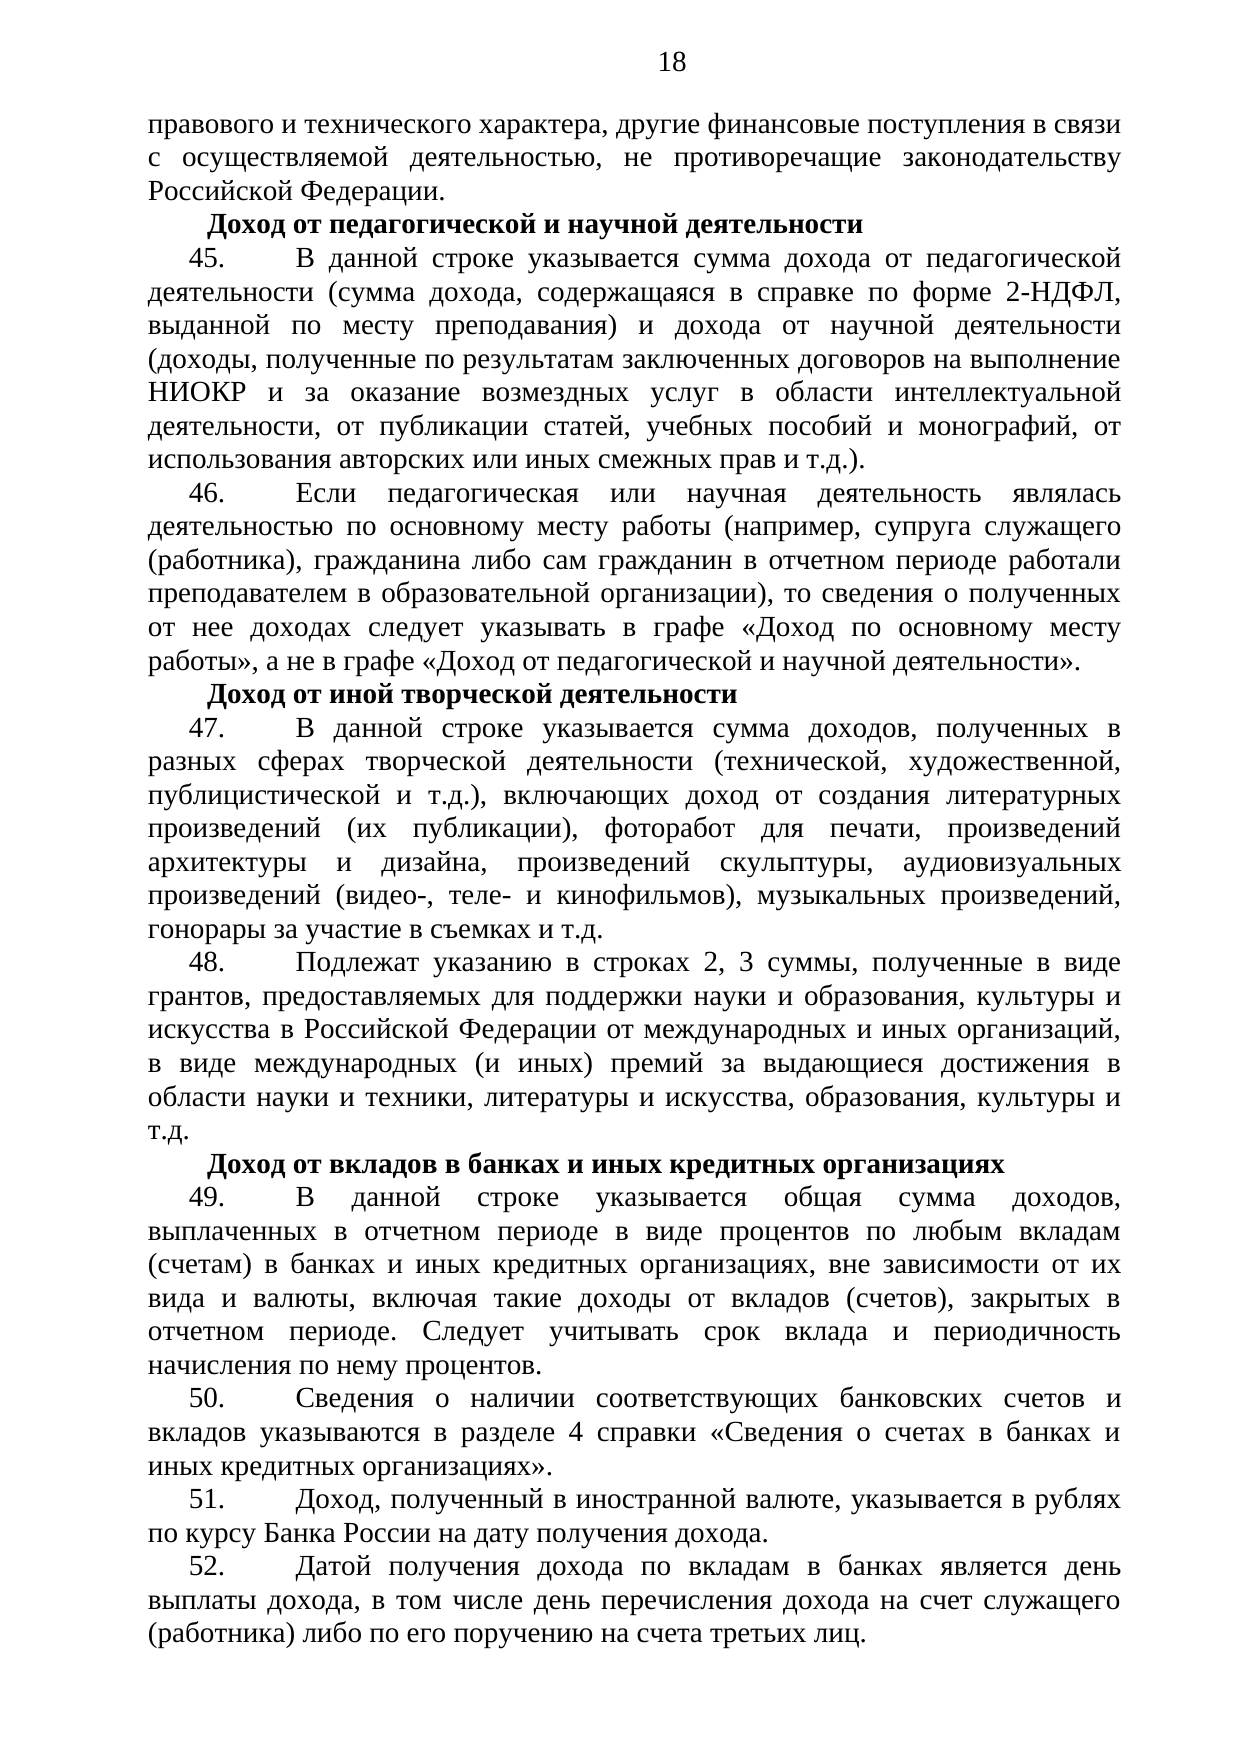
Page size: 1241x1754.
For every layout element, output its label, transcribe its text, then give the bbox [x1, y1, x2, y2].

list Датой получения дохода по вкладам в банках является день выплаты дохода, в том числе день перечисления дохода на счет служащего (работника) либо по его поручению на счета третьих лиц. [148, 1548, 1122, 1649]
list В данной строке указывается сумма доходов, полученных в разных сферах творческой деятельности (технической, художественной, публицистической и т.д.), включающих доход от создания литературных произведений (их публикации), фоторабот для печати, произведений архитектуры и дизайна, произведений скульптуры, аудиовизуальных произведений (видео-, теле- и кинофильмов), музыкальных произведений, гонорары за участие в съемках и т.д. [148, 710, 1122, 944]
text Доход от вкладов в банках и иных кредитных организациях [148, 1146, 1122, 1179]
list В данной строке указывается сумма дохода от педагогической деятельности (сумма дохода, содержащаяся в справке по форме 2-НДФЛ, выданной по месту преподавания) и дохода от научной деятельности (доходы, полученные по результатам заключенных договоров на выполнение НИОКР и за оказание возмездных услуг в области интеллектуальной деятельности, от публикации статей, учебных пособий и монографий, от использования авторских или иных смежных прав и т.д.). [148, 240, 1122, 475]
list Подлежат указанию в строках 2, 3 суммы, полученные в виде грантов, предоставляемых для поддержки науки и образования, культуры и искусства в Российской Федерации от международных и иных организаций, в виде международных (и иных) премий за выдающиеся достижения в области науки и техники, литературы и искусства, образования, культуры и т.д. [148, 944, 1122, 1146]
list Доход от иной творческой деятельности [148, 676, 1122, 710]
list В данной строке указывается общая сумма доходов, выплаченных в отчетном периоде в виде процентов по любым вкладам (счетам) в банках и иных кредитных организациях, вне зависимости от их вида и валюты, включая такие доходы от вкладов (счетов), закрытых в отчетном периоде. Следует учитывать срок вклада и периодичность начисления по нему процентов. [148, 1179, 1122, 1381]
list Сведения о наличии соответствующих банковских счетов и вкладов указываются в разделе 4 справки «Сведения о счетах в банках и иных кредитных организациях». [148, 1381, 1122, 1481]
list Доход, полученный в иностранной валюте, указывается в рублях по курсу Банка России на дату получения дохода. [148, 1481, 1122, 1548]
list Доход от педагогической и научной деятельности [148, 207, 1122, 240]
list Если педагогическая или научная деятельность являлась деятельностью по основному месту работы (например, супруга служащего (работника), гражданина либо сам гражданин в отчетном периоде работали преподавателем в образовательной организации), то сведения о полученных от нее доходах следует указывать в графе «Доход по основному месту работы», а не в графе «Доход от педагогической и научной деятельности». [148, 475, 1122, 676]
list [148, 106, 1122, 207]
